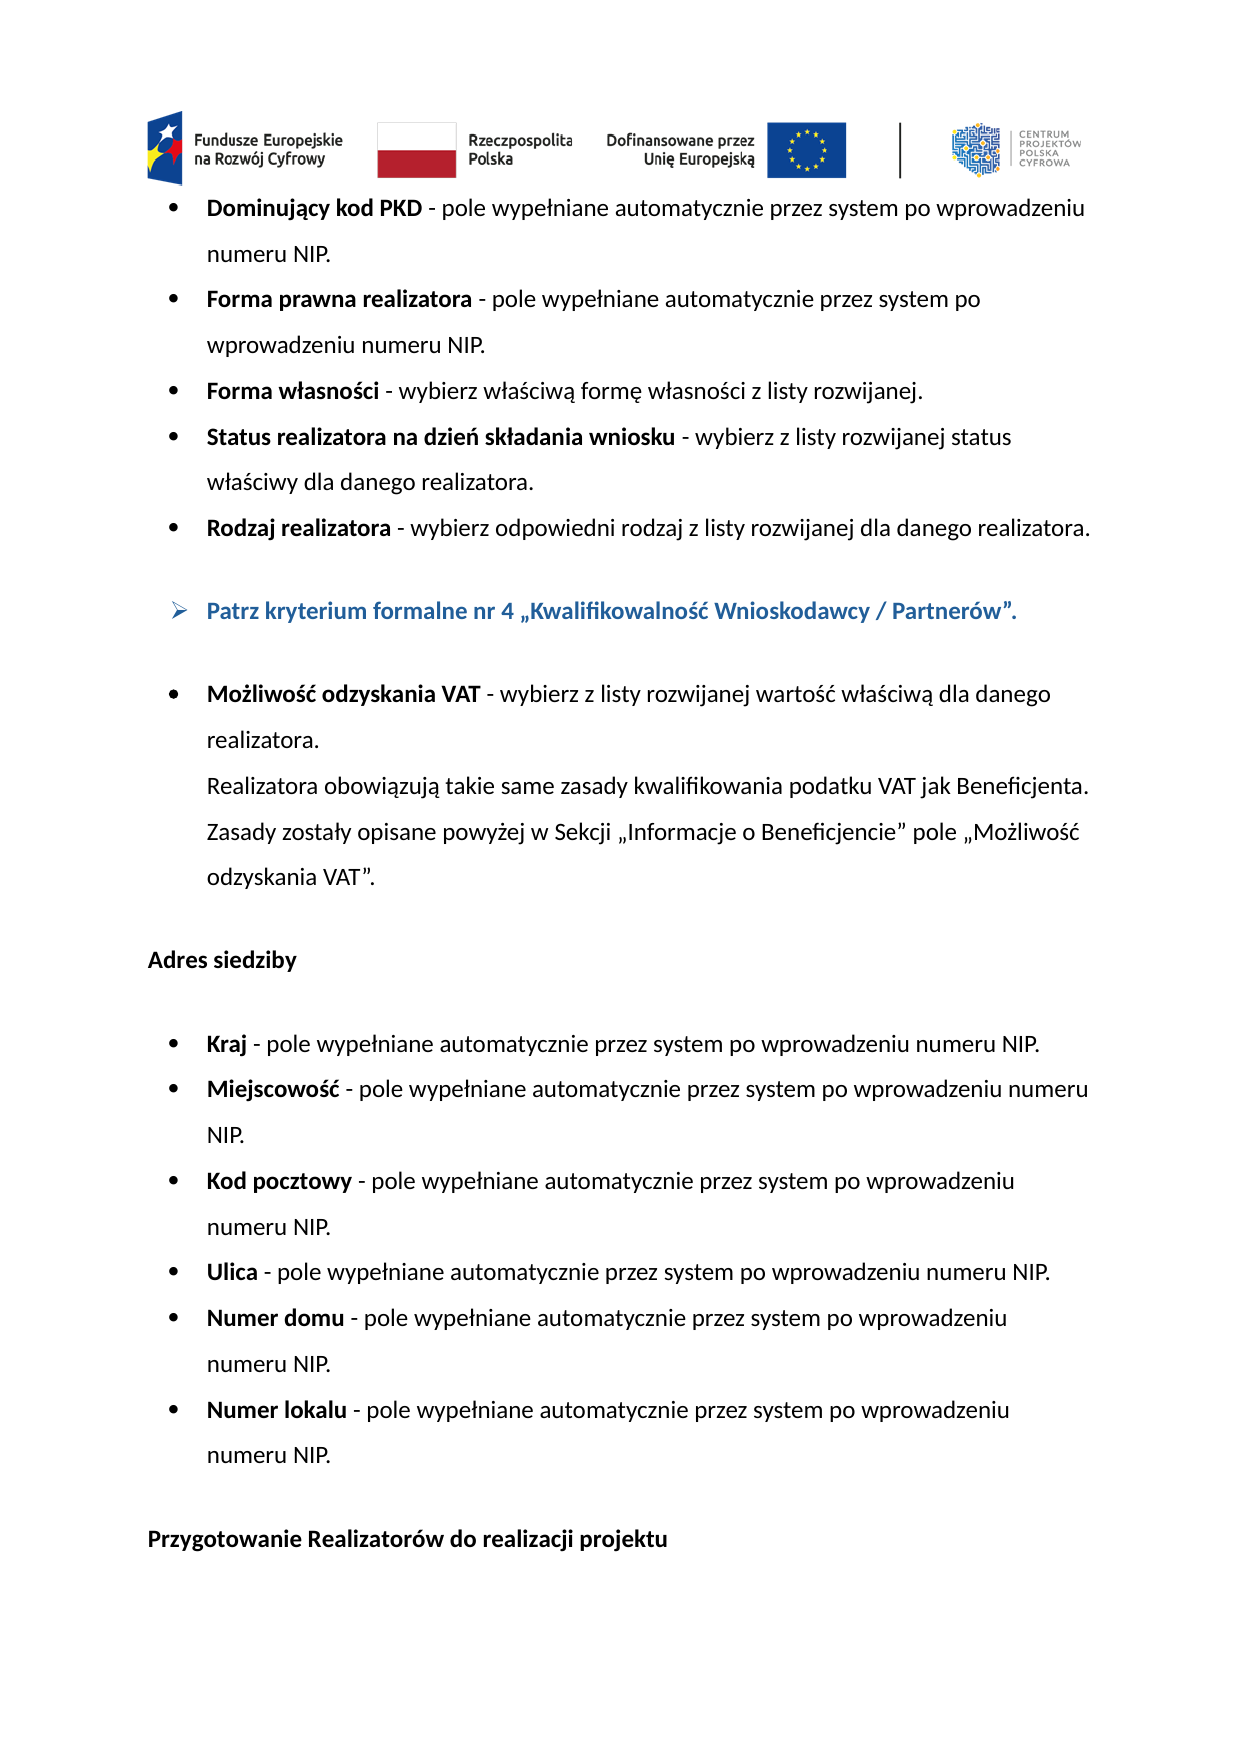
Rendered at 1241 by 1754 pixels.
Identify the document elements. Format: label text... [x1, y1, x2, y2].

list Numer lokalu - pole wypełniane automatycznie przez system po wprowadzeniu numeru NIP. [169, 1394, 1093, 1470]
list Rodzaj realizatora - wybierz odpowiedni rodzaj z listy rozwijanej dla danego realizatora. [169, 512, 1093, 543]
list Realizatora obowiązują takie same zasady kwalifikowania podatku VAT jak Beneficjenta. Zasady zostały opisane powyżej w Sekcji „Informacje o Beneficjencie” pole „Możliwość odzyskania VAT”. [207, 770, 1093, 892]
list Kod pocztowy - pole wypełniane automatycznie przez system po wprowadzeniu numeru NIP. [169, 1165, 1093, 1241]
list Forma prawna realizatora - pole wypełniane automatycznie przez system po wprowadzeniu numeru NIP. [169, 283, 1093, 360]
picture [147, 111, 1081, 186]
list Numer domu - pole wypełniane automatycznie przez system po wprowadzeniu numeru NIP. [169, 1302, 1093, 1378]
list Forma własności - wybierz właściwą formę własności z listy rozwijanej. [169, 375, 1093, 405]
list Możliwość odzyskania VAT - wybierz z listy rozwijanej wartość właściwą dla danego realizatora. [169, 678, 1093, 755]
list Dominujący kod PKD - pole wypełniane automatycznie przez system po wprowadzeniu numeru NIP. [169, 192, 1093, 268]
list Status realizatora na dzień składania wniosku - wybierz z listy rozwijanej status właściwy dla danego realizatora. [169, 421, 1093, 497]
list Ulica - pole wypełniane automatycznie przez system po wprowadzeniu numeru NIP. [169, 1257, 1093, 1287]
text Przygotowanie Realizatorów do realizacji projektu [148, 1523, 1093, 1553]
text Patrz kryterium formalne nr 4 „Kwalifikowalność Wnioskodawcy / Partnerów”. [169, 595, 1093, 626]
list Kraj - pole wypełniane automatycznie przez system po wprowadzeniu numeru NIP. [169, 1028, 1093, 1058]
text Adres siedziby [148, 945, 1093, 975]
list Miejscowość - pole wypełniane automatycznie przez system po wprowadzeniu numeru NIP. [169, 1074, 1093, 1150]
